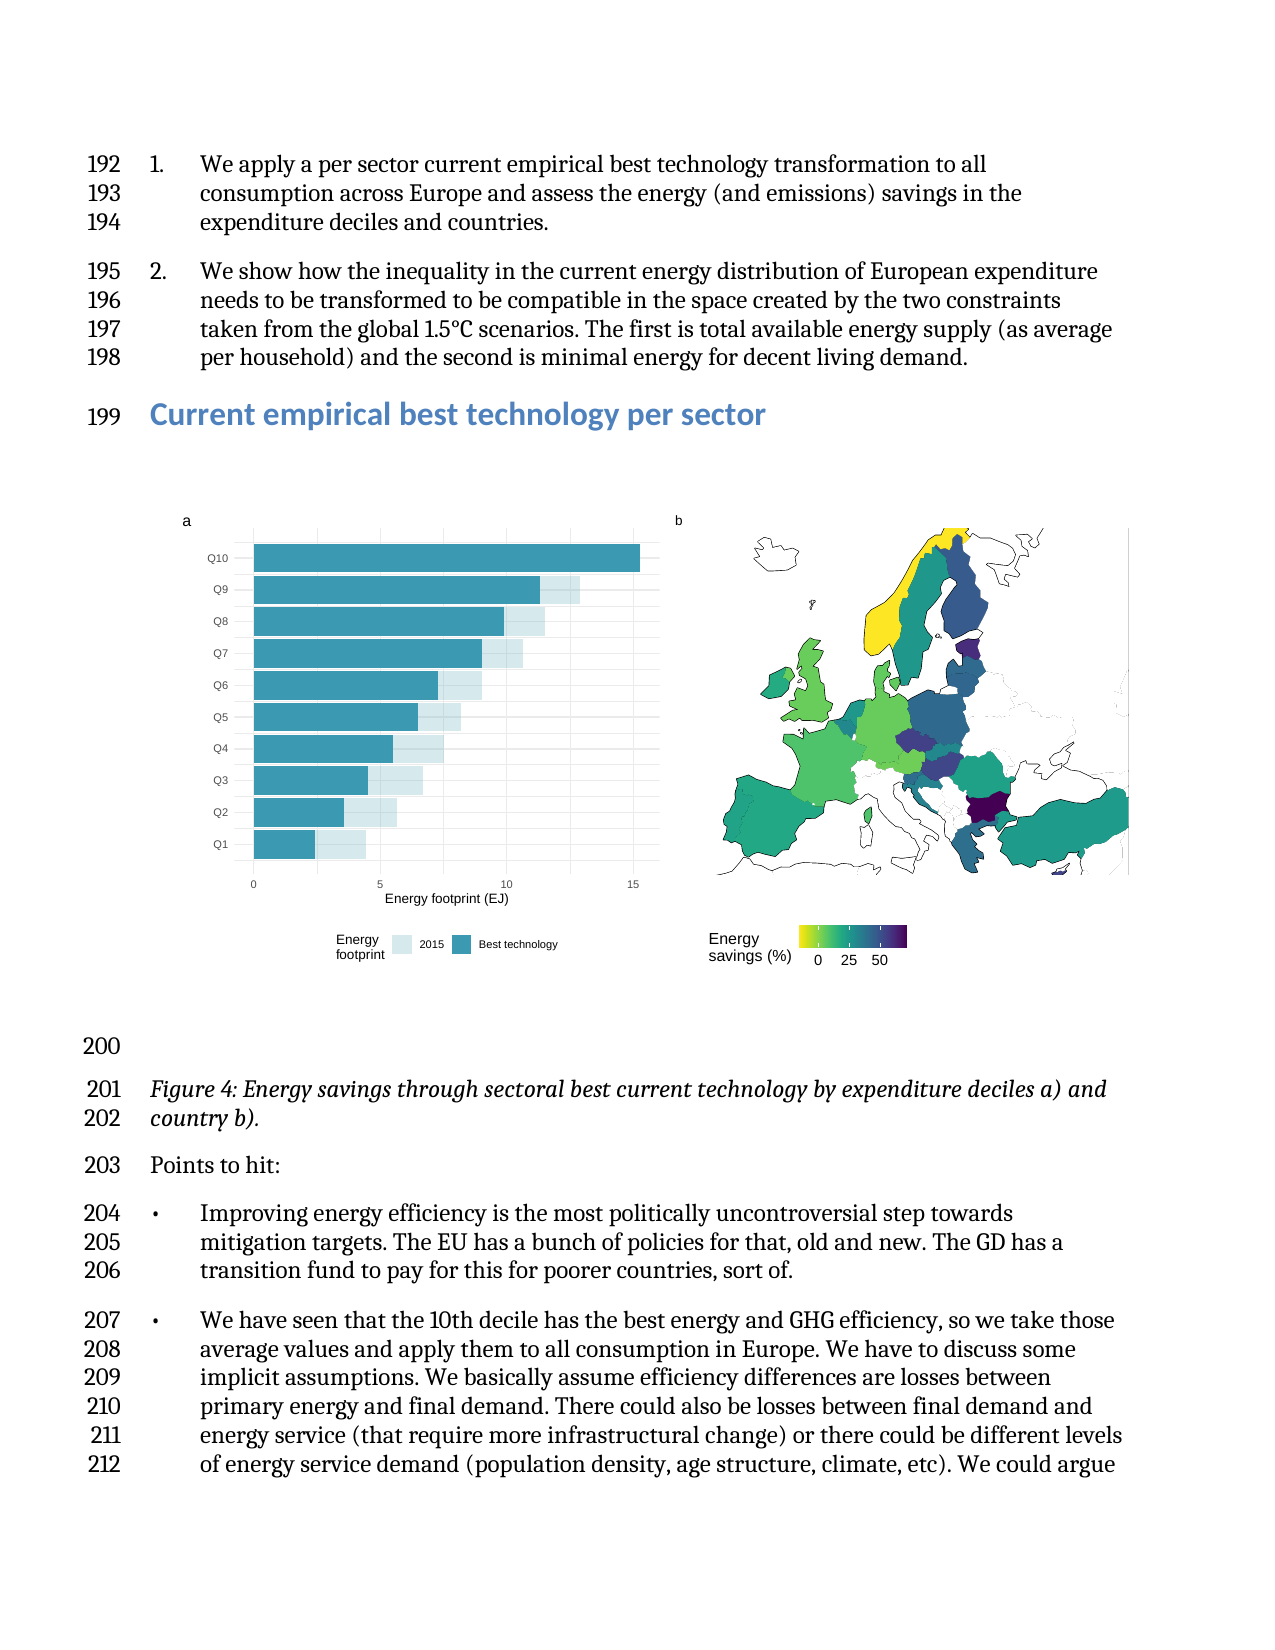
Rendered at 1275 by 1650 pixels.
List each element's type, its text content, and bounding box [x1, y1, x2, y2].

list Improving energy efficiency is the most politically uncontroversial step towards mitigation targets. The EU has a bunch of policies for that, old and new. The GD has a transition fund to pay for this for poorer countries, sort of. [150, 1199, 1125, 1285]
subtitle Current empirical best technology per sector [150, 393, 1125, 434]
list We show how the inequality in the current energy distribution of European expenditure needs to be transformed to be compatible in the space created by the two constraints taken from the global 1.5°C scenarios. The first is total available energy supply (as average per household) and the second is minimal energy for decent living demand. [150, 257, 1125, 372]
text Points to hit: [150, 1151, 1125, 1180]
text Figure 4: Energy savings through sectoral best current technology by expenditure deciles a) and country b). [150, 1075, 1125, 1132]
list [150, 1306, 1125, 1478]
list We apply a per sector current empirical best technology transformation to all consumption across Europe and assess the energy (and emissions) savings in the expenditure deciles and countries. [150, 150, 1125, 236]
